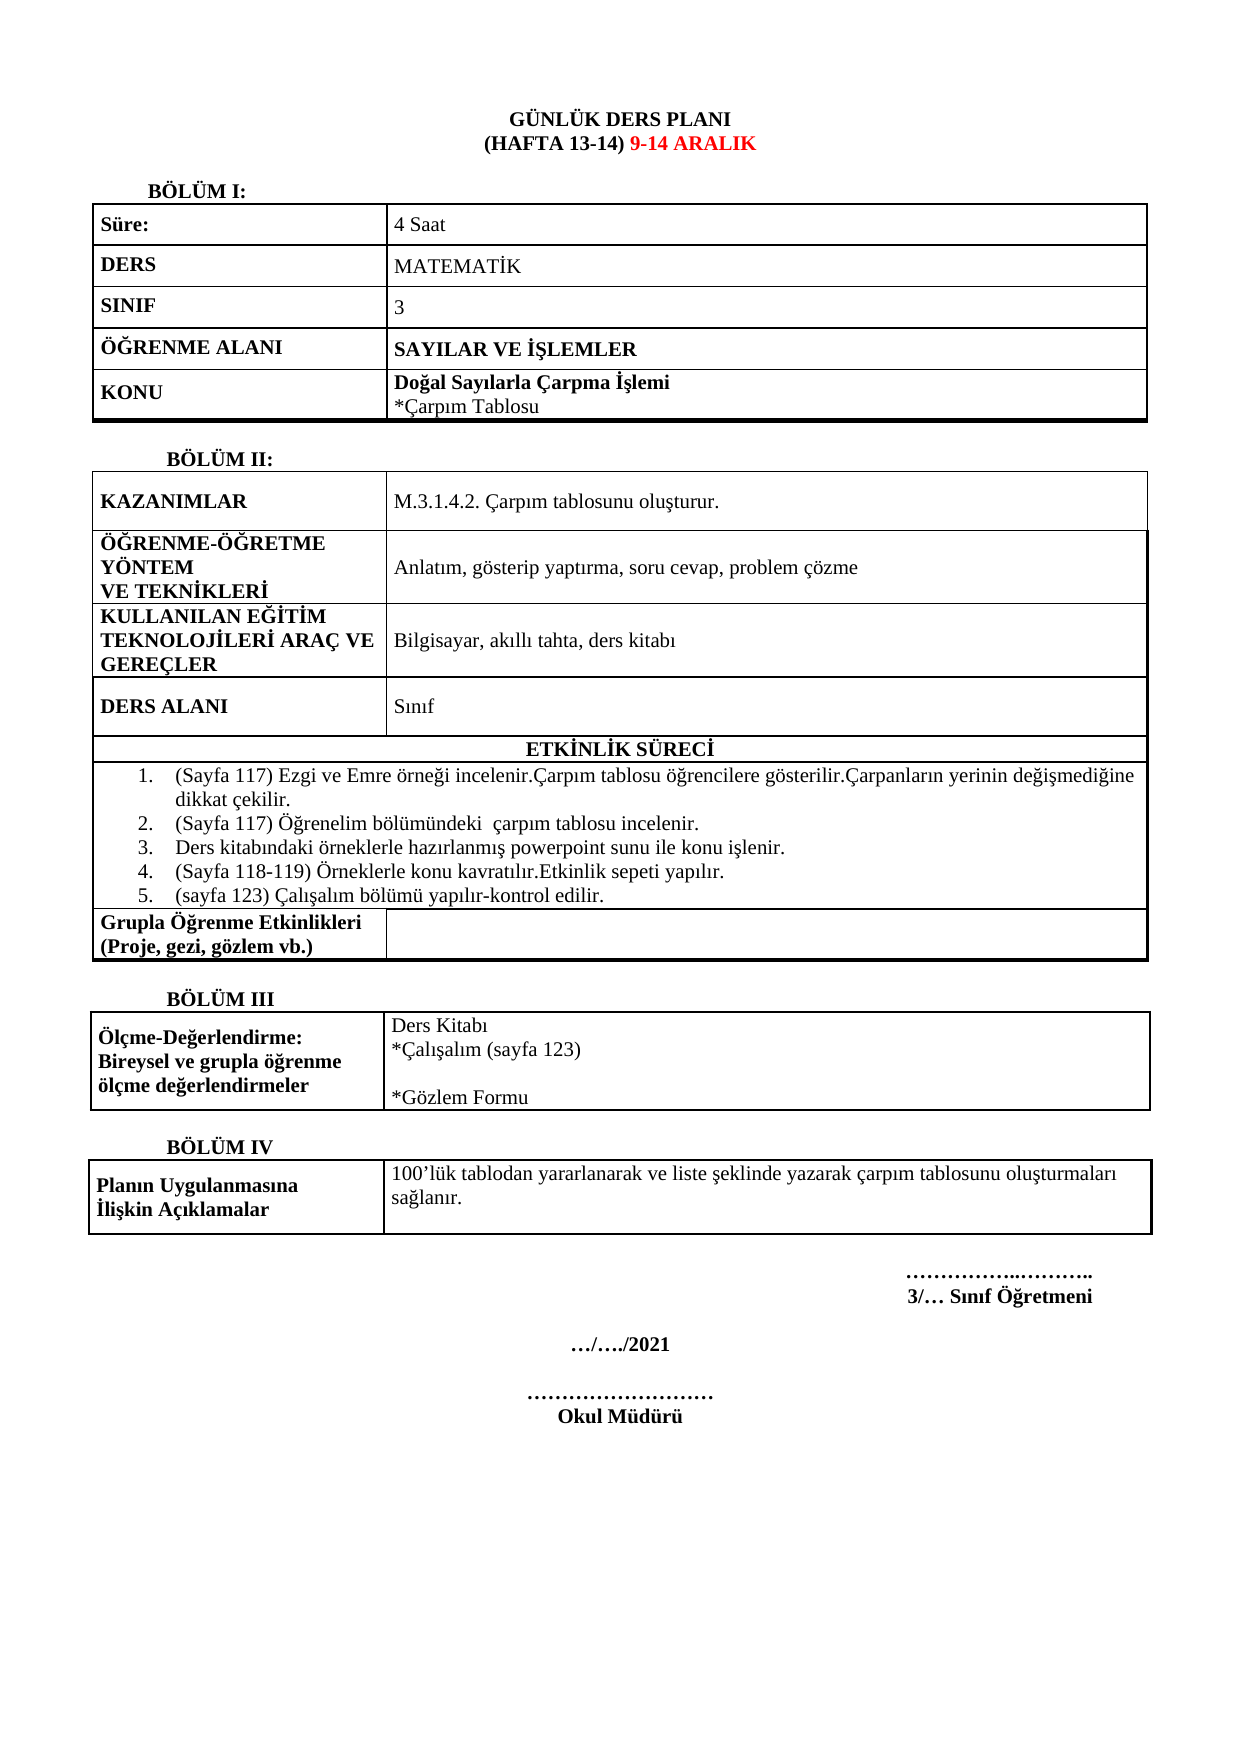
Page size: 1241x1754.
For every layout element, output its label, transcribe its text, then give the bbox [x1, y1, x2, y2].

text GÜNLÜK DERS PLANI [148, 107, 1092, 131]
text BÖLÜM II: [148, 447, 1092, 471]
table_cell Grupla Öğrenme Etkinlikleri (Proje, gezi, gözlem vb.) [94, 909, 386, 958]
table_cell ETKİNLİK SÜRECİ [94, 737, 1146, 761]
table_cell Doğal Sayılarla Çarpma İşlemi *Çarpım Tablosu [388, 370, 1146, 418]
table_cell ÖĞRENME ALANI [94, 329, 386, 368]
table_header Planın Uygulanmasına İlişkin Açıklamalar [90, 1161, 383, 1233]
table_header Süre: [94, 205, 386, 244]
table_cell KONU [94, 370, 386, 418]
text …/…./2021 [148, 1332, 1092, 1356]
text BÖLÜM I: [148, 179, 1092, 203]
table_cell ÖĞRENME-ÖĞRETME YÖNTEM VE TEKNİKLERİ [93, 531, 386, 603]
table_cell Bilgisayar, akıllı tahta, ders kitabı [387, 604, 1146, 676]
text Okul Müdürü [148, 1404, 1092, 1428]
text (HAFTA 13-14) 9-14 ARALIK [148, 131, 1092, 155]
subtitle BÖLÜM III [148, 986, 1092, 1011]
table_cell SAYILAR VE İŞLEMLER [388, 329, 1146, 368]
table_cell Anlatım, gösterip yaptırma, soru cevap, problem çözme [387, 531, 1146, 603]
table_header Ders Kitabı *Çalışalım (sayfa 123) *Gözlem Formu [385, 1013, 1149, 1109]
table_cell Sınıf [387, 678, 1146, 735]
text 3/… Sınıf Öğretmeni [148, 1283, 1092, 1308]
table_header Ölçme-Değerlendirme: Bireysel ve grupla öğrenme ölçme değerlendirmeler [92, 1013, 383, 1109]
table_cell 3 [388, 287, 1146, 327]
table_cell [387, 910, 1146, 958]
table_header M.3.1.4.2. Çarpım tablosunu oluşturur. [387, 472, 1147, 529]
table_header KAZANIMLAR [93, 472, 386, 529]
table_header 4 Saat [388, 205, 1146, 244]
table_cell (Sayfa 117) Ezgi ve Emre örneği incelenir.Çarpım tablosu öğrencilere gösterilir.Çarpanların yerinin değişmediğine dikkat çekilir. (Sayfa 117) Öğrenelim bölümündeki çarpım tablosu incelenir. Ders kitabındaki örneklerle hazırlanmış powerpoint sunu ile konu işlenir. (Sayfa 118-119) Örneklerle konu kavratılır.Etkinlik sepeti yapılır. (sayfa 123) Çalışalım bölümü yapılır-kontrol edilir. [94, 763, 1146, 907]
table_cell DERS [94, 246, 386, 286]
text ……………..……….. [148, 1259, 1092, 1283]
table_cell MATEMATİK [388, 246, 1146, 286]
table_cell DERS ALANI [94, 678, 386, 735]
table_header 100’lük tablodan yararlanarak ve liste şeklinde yazarak çarpım tablosunu oluşturmaları sağlanır. [385, 1161, 1150, 1233]
table_cell KULLANILAN EĞİTİM TEKNOLOJİLERİ ARAÇ VE GEREÇLER [93, 604, 386, 676]
subtitle BÖLÜM IV [148, 1135, 1092, 1159]
table_cell SINIF [94, 287, 386, 327]
text ……………………… [148, 1380, 1092, 1404]
